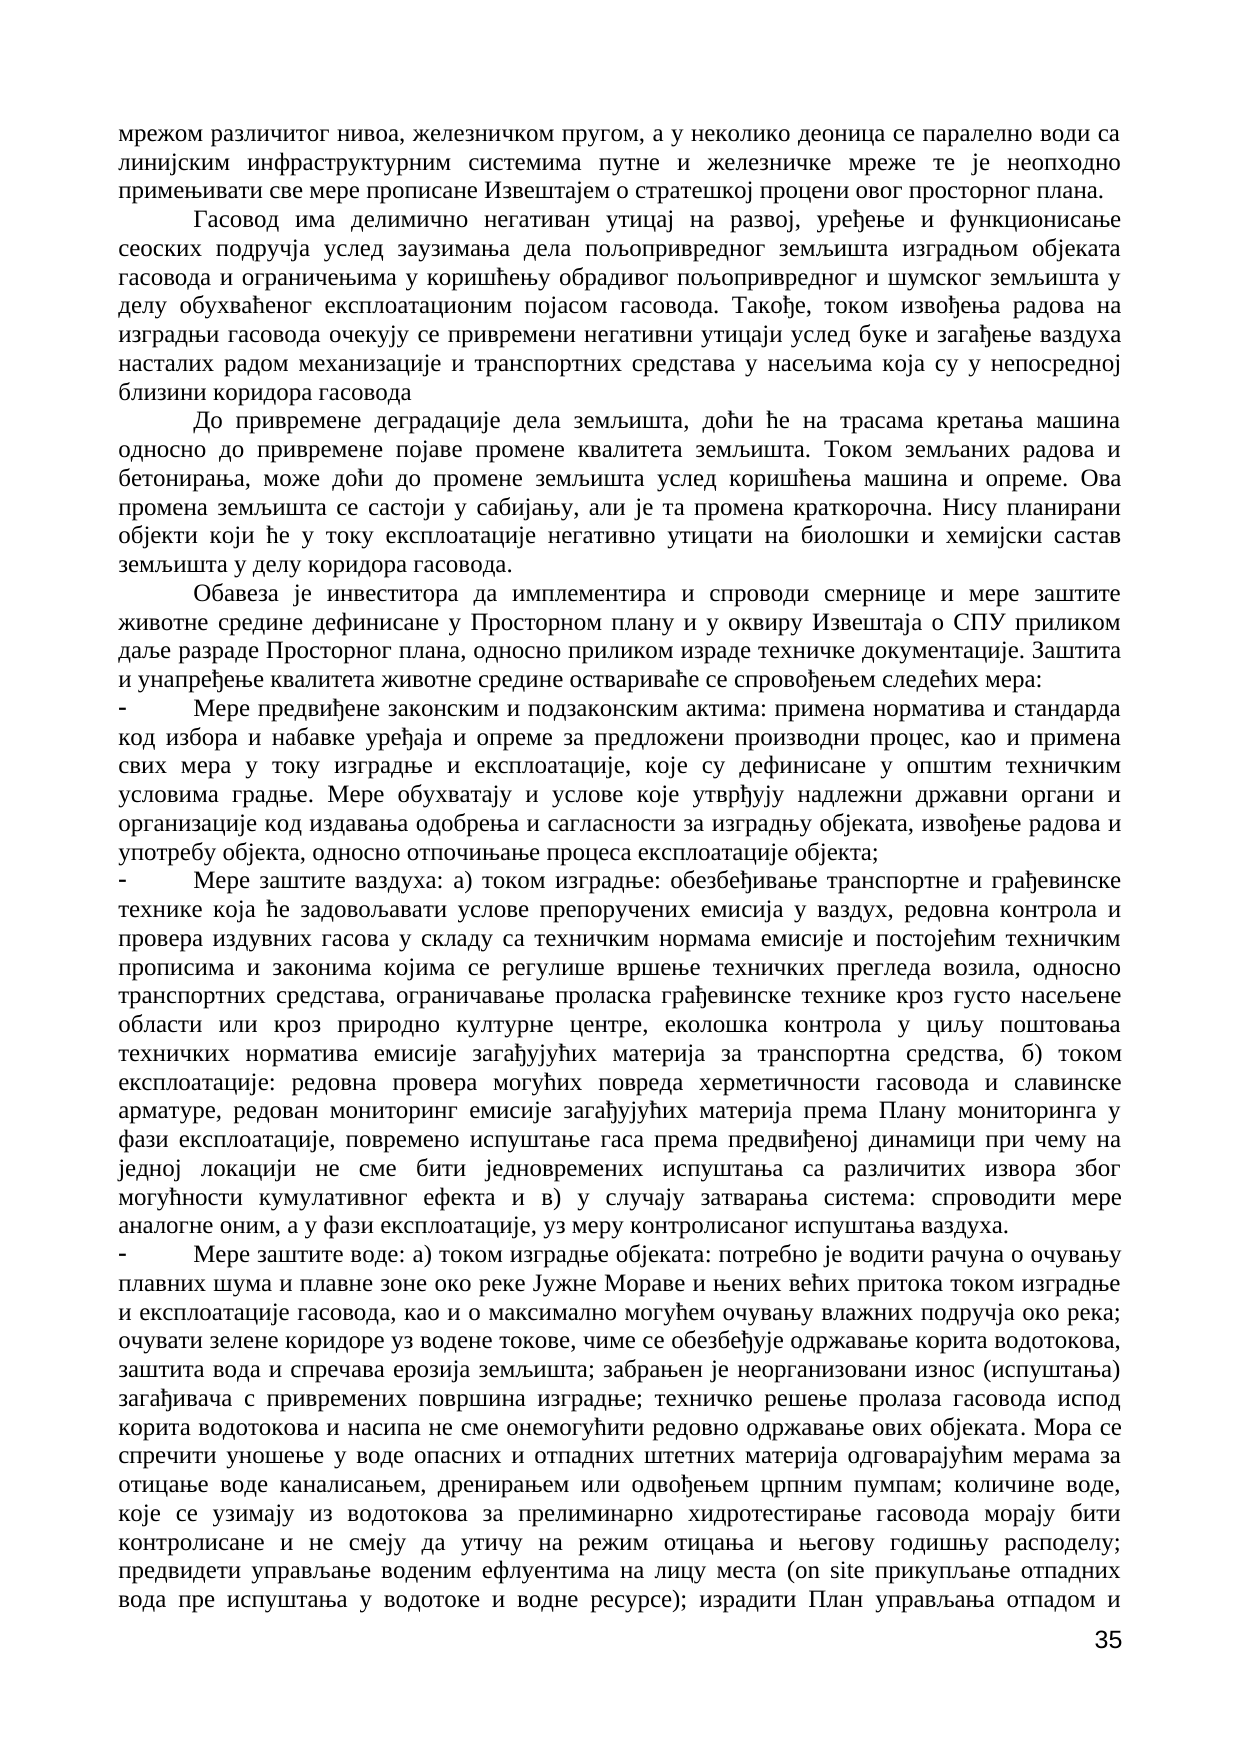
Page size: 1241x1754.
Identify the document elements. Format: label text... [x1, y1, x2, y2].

text Гасовод има делимично негативан утицај на развој, уређење и функционисање сеоских подручја услед заузимања дела пољопривредног земљишта изградњом објеката гасовода и ограничењима у коришћењу обрадивог пољопривредног и шумског земљишта у делу обухваћеног експлоатационим појасом гасовода. Такође, током извођења радова на изградњи гасовода очекују се привремени негативни утицаји услед буке и загађење ваздуха насталих радом механизације и транспортних средстава у насељима која су у непосредној близини коридора гасовода [118, 204, 1122, 406]
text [118, 118, 1122, 204]
text Обавеза је инвеститора да имплементира и спроводи смернице и мере заштите животне средине дефинисане у Просторном плану и у оквиру Извештаја о СПУ приликом даље разраде Просторног плана, односно приликом израде техничке документације. Заштита и унапређење квалитета животне средине оствариваће се спровођењем следећих мера: [118, 578, 1122, 693]
list Mере предвиђене законским и подзаконским актима: примена норматива и стандарда код избора и набавке уређаја и опреме за предложени производни процес, као и примена свих мера у току изградње и експлоатације, које су дефинисане у општим техничким условима градње. Мере обухватају и услове које утврђују надлежни државни органи и организације код издавања одобрења и сагласности за изградњу објеката, извођење радова и употребу објекта, односно отпочињање процеса експлоатације објекта; [118, 693, 1122, 866]
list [118, 1239, 1122, 1613]
text До привремене деградације дела земљишта, доћи ће на трасама кретања машина односно до привремене појаве промене квалитета земљишта. Током земљаних радова и бетонирања, може доћи до промене земљишта услед коришћења машина и опреме. Ова промена земљишта се састоји у сабијању, али је та промена краткорочна. Нису планирани објекти који ће у току експлоатације негативно утицати на биолошки и хемијски састав земљишта у делу коридора гасовода. [118, 406, 1122, 578]
list Мере заштите ваздуха: а) током изградње: обезбеђивање транспортне и грађевинске технике која ће задовољавати услове препоручених емисија у ваздух, редовна контрола и провера издувних гасова у складу са техничким нормама емисије и постојећим техничким прописима и законима којима се регулише вршење техничких прегледа возила, односно транспортних средстава, ограничавање проласка грађевинске технике кроз густо насељене области или кроз природно културне центре, еколошка контрола у циљу поштовања техничких норматива емисије загађујућих материја за транспортна средства, б) током експлоатације: редовна провера могућих повреда херметичности гасовода и славинске арматуре, редован мониторинг емисије загађујућих материја према Плану мониторинга у фази експлоатације, повремено испуштање гаса према предвиђеној динамици при чему на једној локацији не сме бити једновремених испуштања са различитих извора због могућности кумулативног ефекта и в) у случају затварања система: спроводити мере аналогне оним, а у фази експлоатације, уз меру контролисаног испуштања ваздуха. [118, 866, 1122, 1239]
